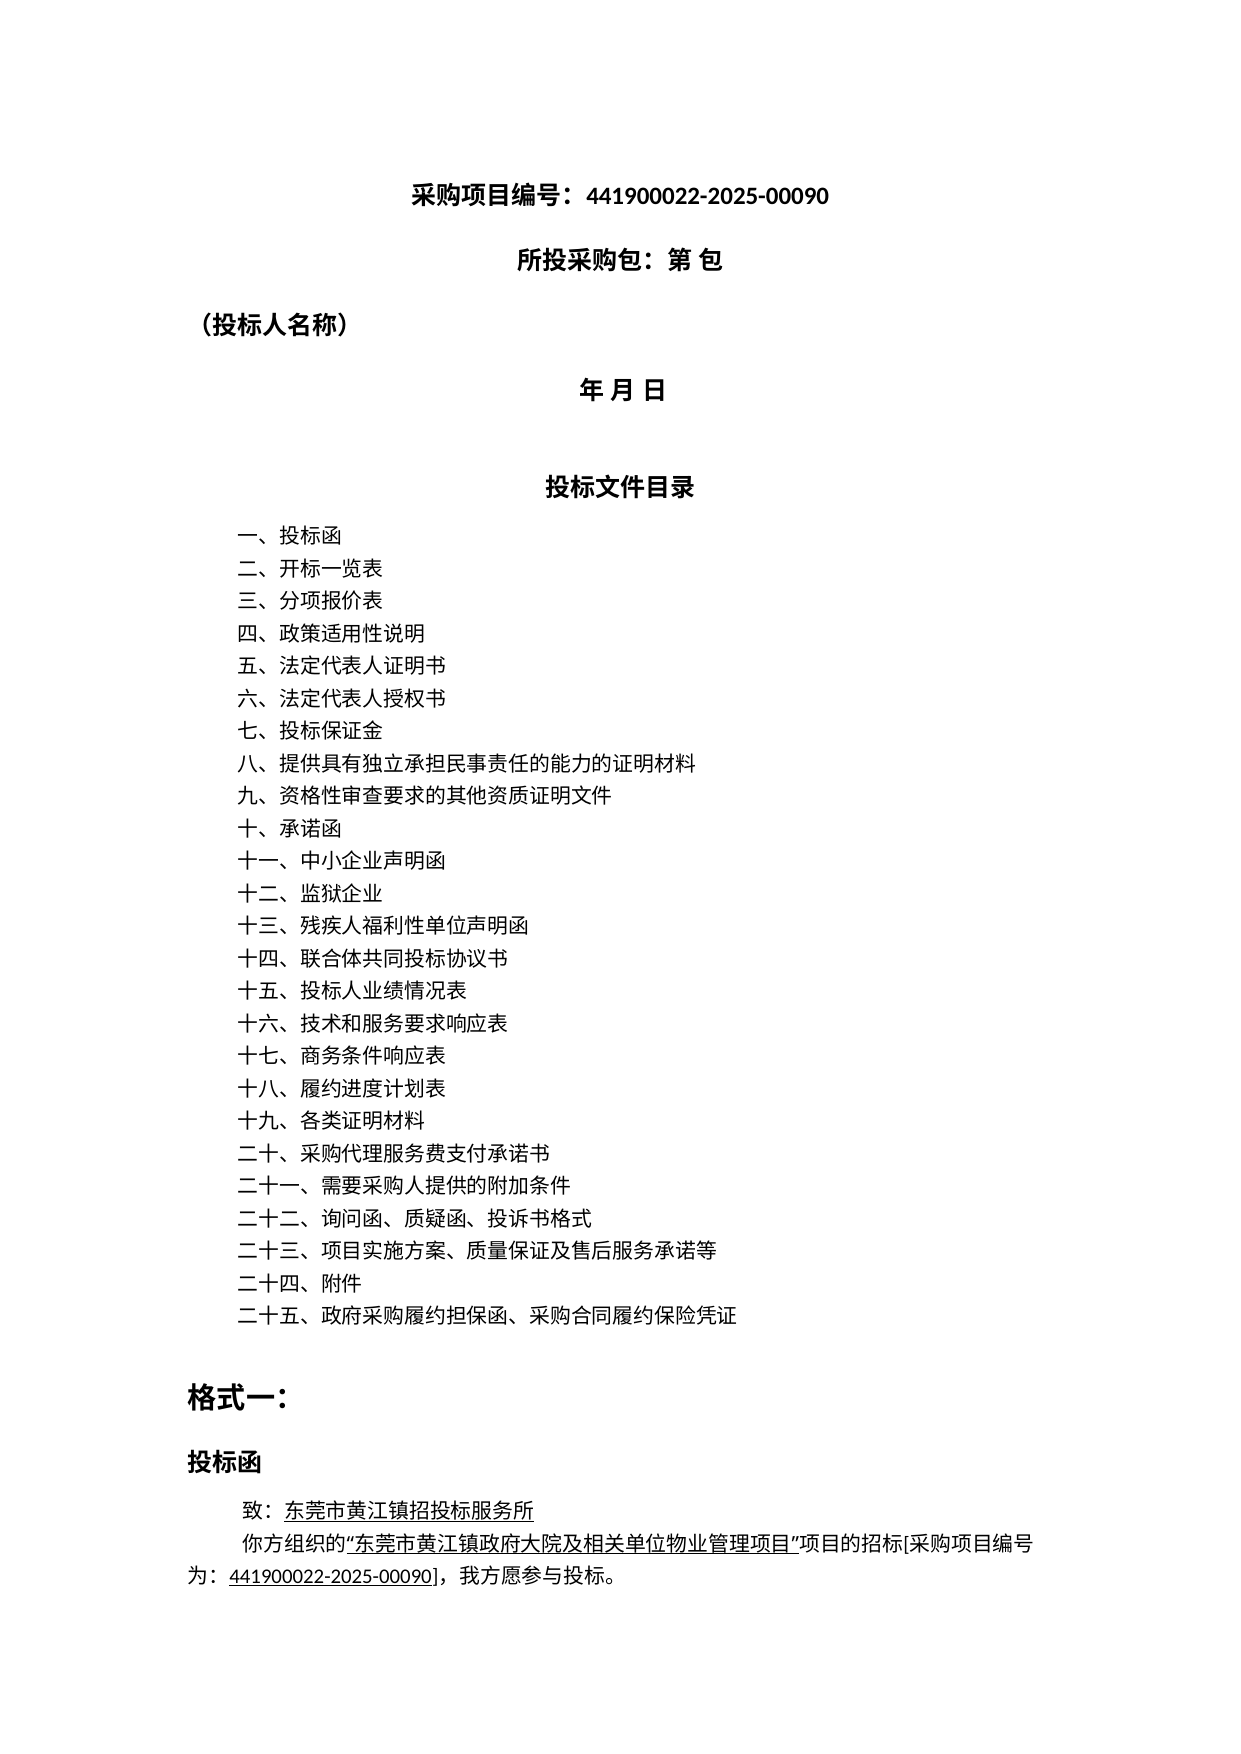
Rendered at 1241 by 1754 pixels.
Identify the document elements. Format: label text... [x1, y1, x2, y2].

text 你方组织的“东莞市黄江镇政府大院及相关单位物业管理项目”项目的招标[采购项目编号为：441900022-2025-00090]，我方愿参与投标。 [187, 1527, 1053, 1592]
text 投标函 [187, 1429, 1053, 1494]
text 十一、中小企业声明函 [187, 844, 1053, 877]
text 十七、商务条件响应表 [187, 1039, 1053, 1072]
text 格式一： [187, 1364, 1053, 1429]
text 五、法定代表人证明书 [187, 649, 1053, 682]
text 十、承诺函 [187, 812, 1053, 844]
text 四、政策适用性说明 [187, 617, 1053, 649]
text 二十四、附件 [187, 1267, 1053, 1299]
text 一、投标函 [187, 519, 1053, 552]
text 致：东莞市黄江镇招投标服务所 [187, 1494, 1053, 1527]
text 二十二、询问函、质疑函、投诉书格式 [187, 1202, 1053, 1234]
text 七、投标保证金 [187, 714, 1053, 747]
text 六、法定代表人授权书 [187, 682, 1053, 714]
text 二、开标一览表 [187, 552, 1053, 584]
text 九、资格性审查要求的其他资质证明文件 [187, 779, 1053, 812]
text 二十三、项目实施方案、质量保证及售后服务承诺等 [187, 1234, 1053, 1267]
text 十三、残疾人福利性单位声明函 [187, 909, 1053, 942]
text （投标人名称） [187, 292, 1053, 357]
text 二十一、需要采购人提供的附加条件 [187, 1169, 1053, 1202]
text 八、提供具有独立承担民事责任的能力的证明材料 [187, 747, 1053, 779]
text 采购项目编号：441900022-2025-00090 [187, 162, 1053, 227]
text 三、分项报价表 [187, 584, 1053, 617]
text 十五、投标人业绩情况表 [187, 974, 1053, 1007]
text 十四、联合体共同投标协议书 [187, 942, 1053, 974]
text 十九、各类证明材料 [187, 1104, 1053, 1137]
text 二十五、政府采购履约担保函、采购合同履约保险凭证 [187, 1299, 1053, 1332]
text 年 月 日 [187, 357, 1053, 422]
text 十八、履约进度计划表 [187, 1072, 1053, 1104]
text 二十、采购代理服务费支付承诺书 [187, 1137, 1053, 1169]
text 十六、技术和服务要求响应表 [187, 1007, 1053, 1039]
text 投标文件目录 [187, 454, 1053, 519]
text 十二、监狱企业 [187, 877, 1053, 909]
text 所投采购包：第 包 [187, 227, 1053, 292]
